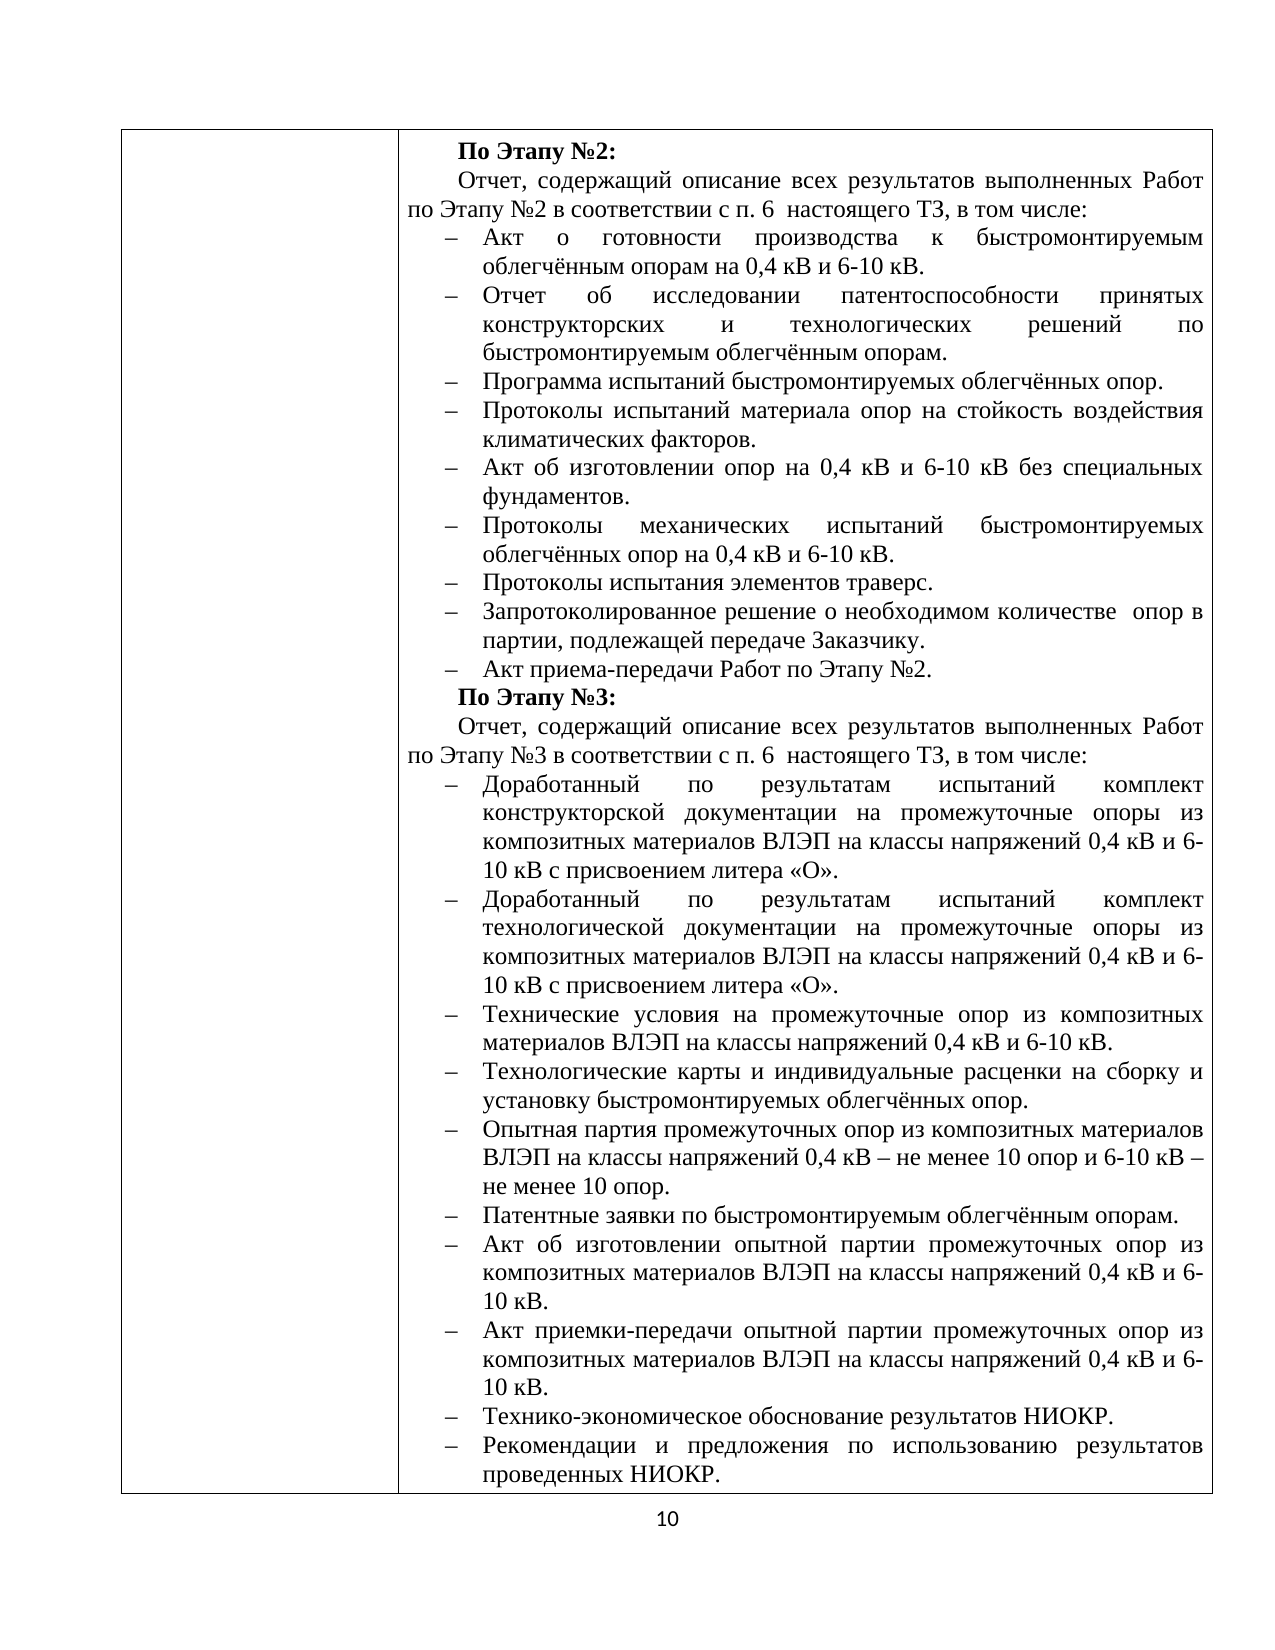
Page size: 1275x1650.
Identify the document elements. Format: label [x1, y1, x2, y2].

table_cell [122, 130, 398, 1493]
table_cell [399, 130, 1212, 1493]
